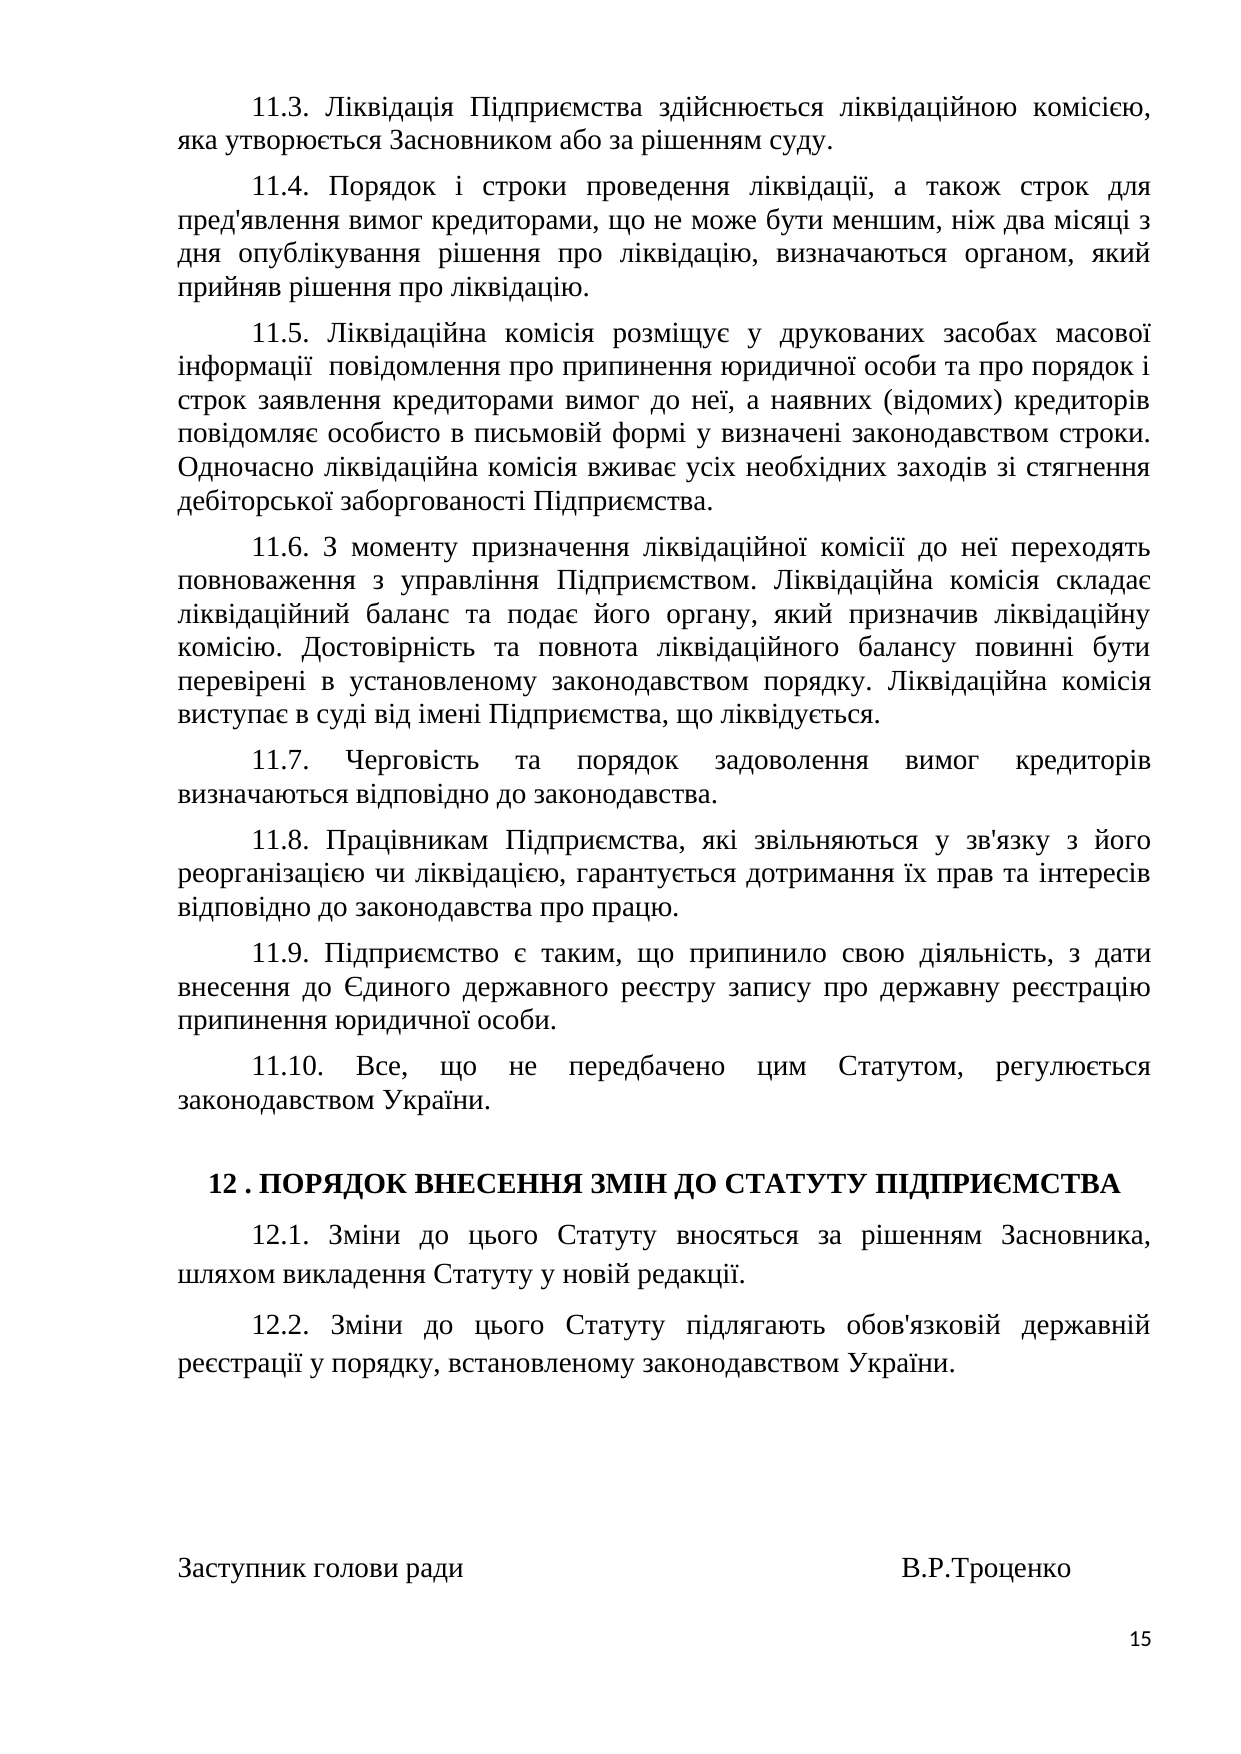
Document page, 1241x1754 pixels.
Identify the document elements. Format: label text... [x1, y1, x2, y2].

text 11.10. Все, що не передбачено цим Статутом, регулюється законодавством України. [177, 1048, 1152, 1115]
text 11.5. Ліквідаційна комісія розміщує у друкованих засобах масової інформації повідомлення про припинення юридичної особи та про порядок і строк заявлення кредиторами вимог до неї, а наявних (відомих) кредиторів повідомляє особисто в письмовій формі у визначені законодавством строки. Одночасно ліквідаційна комісія вживає усіх необхідних заходів зі стягнення дебіторської заборгованості Підприємства. [177, 315, 1152, 516]
text Заступник голови ради В.Р.Троценко [177, 1550, 1152, 1583]
text 11.9. Підприємство є таким, що припинило свою діяльність, з дати внесення до Єдиного державного реєстру запису про державну реєстрацію припинення юридичної особи. [177, 935, 1152, 1036]
text 11.7. Черговість та порядок задоволення вимог кредиторів визначаються відповідно до законодавства. [177, 742, 1152, 809]
text 11.6. З моменту призначення ліквідаційної комісії до неї переходять повноваження з управління Підприємством. Ліквідаційна комісія складає ліквідаційний баланс та подає його органу, який призначив ліквідаційну комісію. Достовірність та повнота ліквідаційного балансу повинні бути перевірені в установленому законодавством порядку. Ліквідаційна комісія виступає в суді від імені Підприємства, що ліквідується. [177, 529, 1152, 730]
text 11.4. Порядок і строки проведення ліквідації, а також строк для пред'явлення вимог кредиторами, що не може бути меншим, ніж два місяці з дня опублікування рішення про ліквідацію, визначаються органом, який прийняв рішення про ліквідацію. [177, 168, 1152, 302]
text 12 . ПОРЯДОК ВНЕСЕННЯ ЗМІН ДО СТАТУТУ ПІДПРИЄМСТВА [177, 1166, 1152, 1200]
text 12.2. Зміни до цього Статуту підлягають обов'язковій державній реєстрації у порядку, встановленому законодавством України. [177, 1307, 1152, 1379]
text 12.1. Зміни до цього Статуту вносяться за рішенням Засновника, шляхом викладення Статуту у новій редакції. [177, 1217, 1152, 1289]
text 11.3. Ліквідація Підприємства здійснюється ліквідаційною комісією, яка утворюється Засновником або за рішенням суду. [177, 89, 1152, 156]
text 11.8. Працівникам Підприємства, які звільняються у зв'язку з його реорганізацією чи ліквідацією, гарантується дотримання їх прав та інтересів відповідно до законодавства про працю. [177, 822, 1152, 923]
